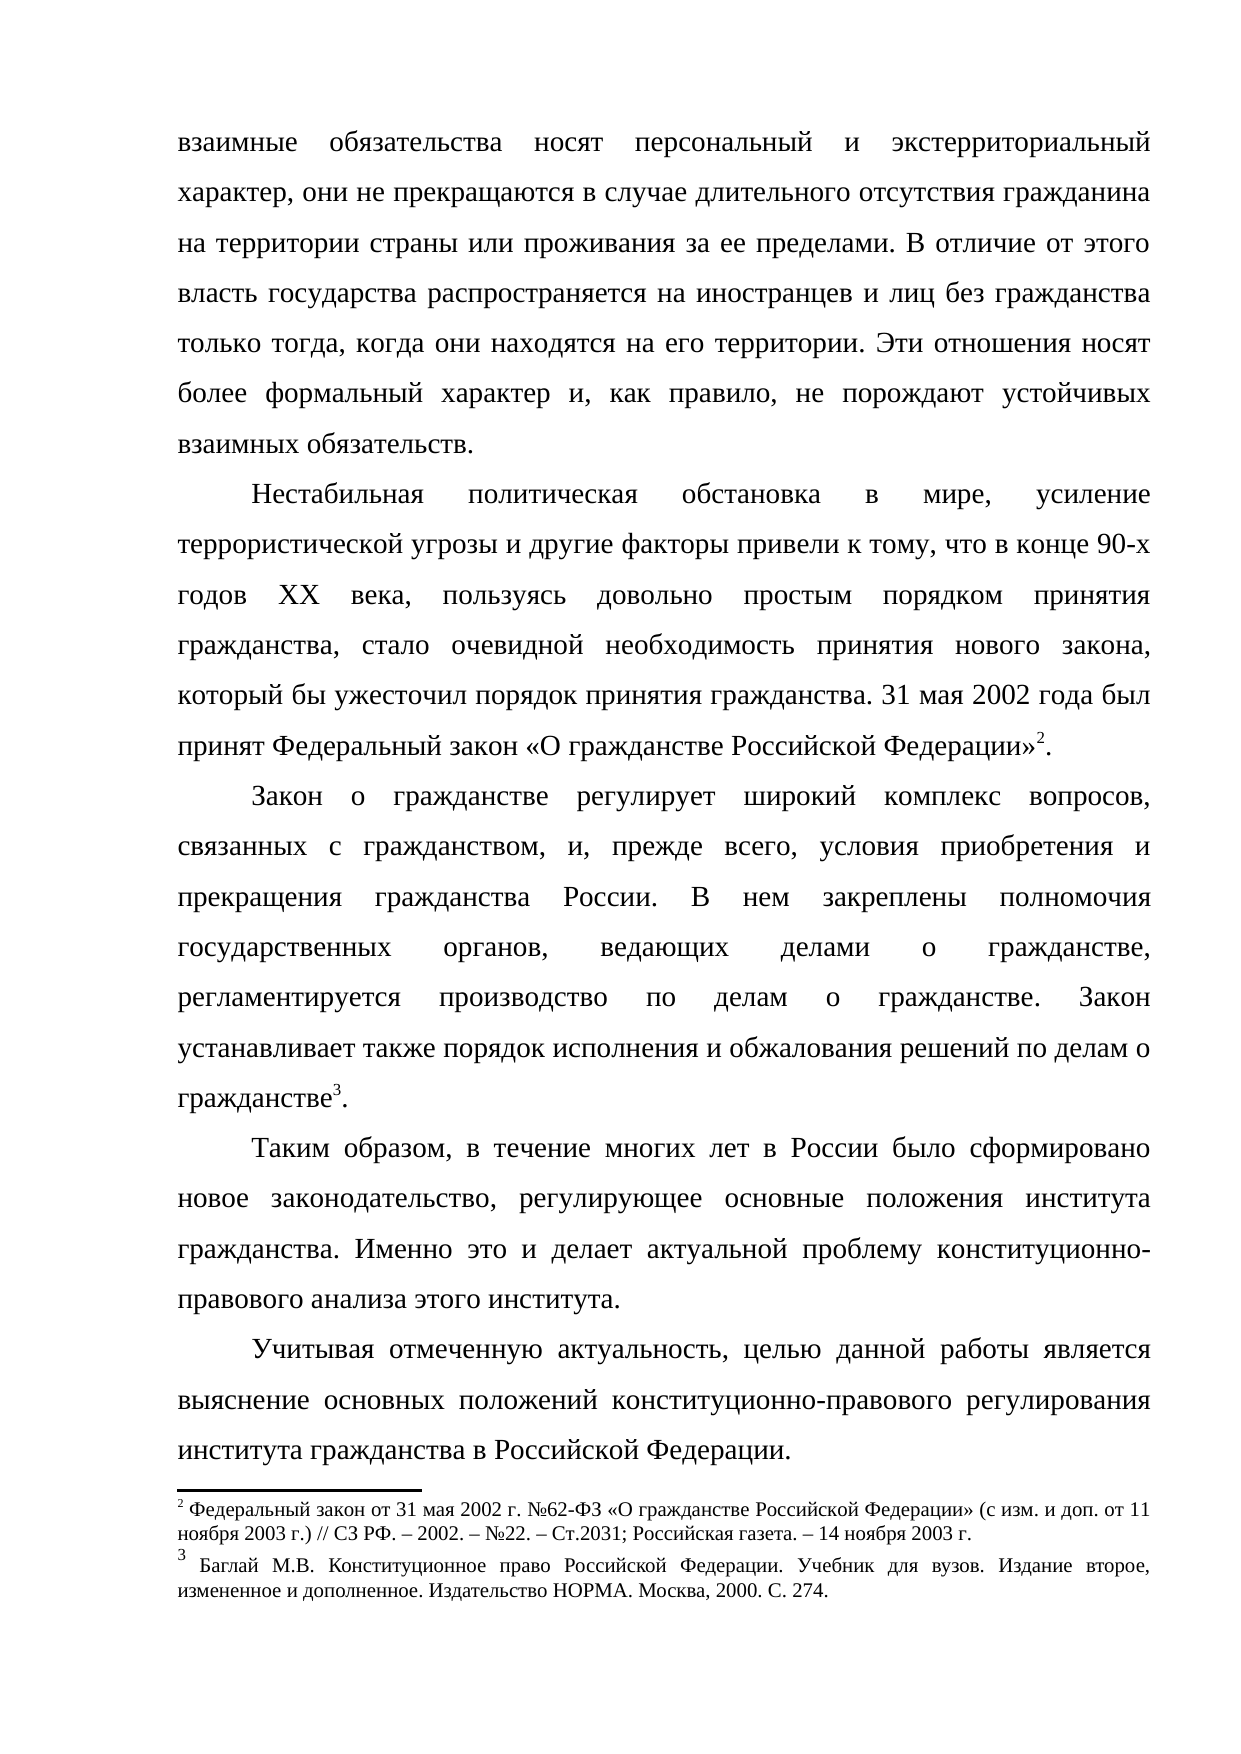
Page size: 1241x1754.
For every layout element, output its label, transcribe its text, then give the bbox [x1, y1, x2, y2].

text Учитывая отмеченную актуальность, целью данной работы является выяснение основных положений конституционно-правового регулирования института гражданства в Российской Федерации. [177, 1332, 1152, 1466]
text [177, 124, 1152, 459]
text Таким образом, в течение многих лет в России было сформировано новое законодательство, регулирующее основные положения института гражданства. Именно это и делает актуальной проблему конституционно-правового анализа этого института. [177, 1130, 1152, 1315]
text Нестабильная политическая обстановка в мире, усиление террористической угрозы и другие факторы привели к тому, что в конце 90-х годов ХХ века, пользуясь довольно простым порядком принятия гражданства, стало очевидной необходимость принятия нового закона, который бы ужесточил порядок принятия гражданства. 31 мая 2002 года был принят Федеральный закон «О гражданстве Российской Федерации». [177, 476, 1152, 761]
text Закон о гражданстве регулирует широкий комплекс вопросов, связанных с гражданством, и, прежде всего, условия приобретения и прекращения гражданства России. В нем закреплены полномочия государственных органов, ведающих делами о гражданстве, регламентируется производство по делам о гражданстве. Закон устанавливает также порядок исполнения и обжалования решений по делам о гражданстве. [177, 778, 1152, 1113]
